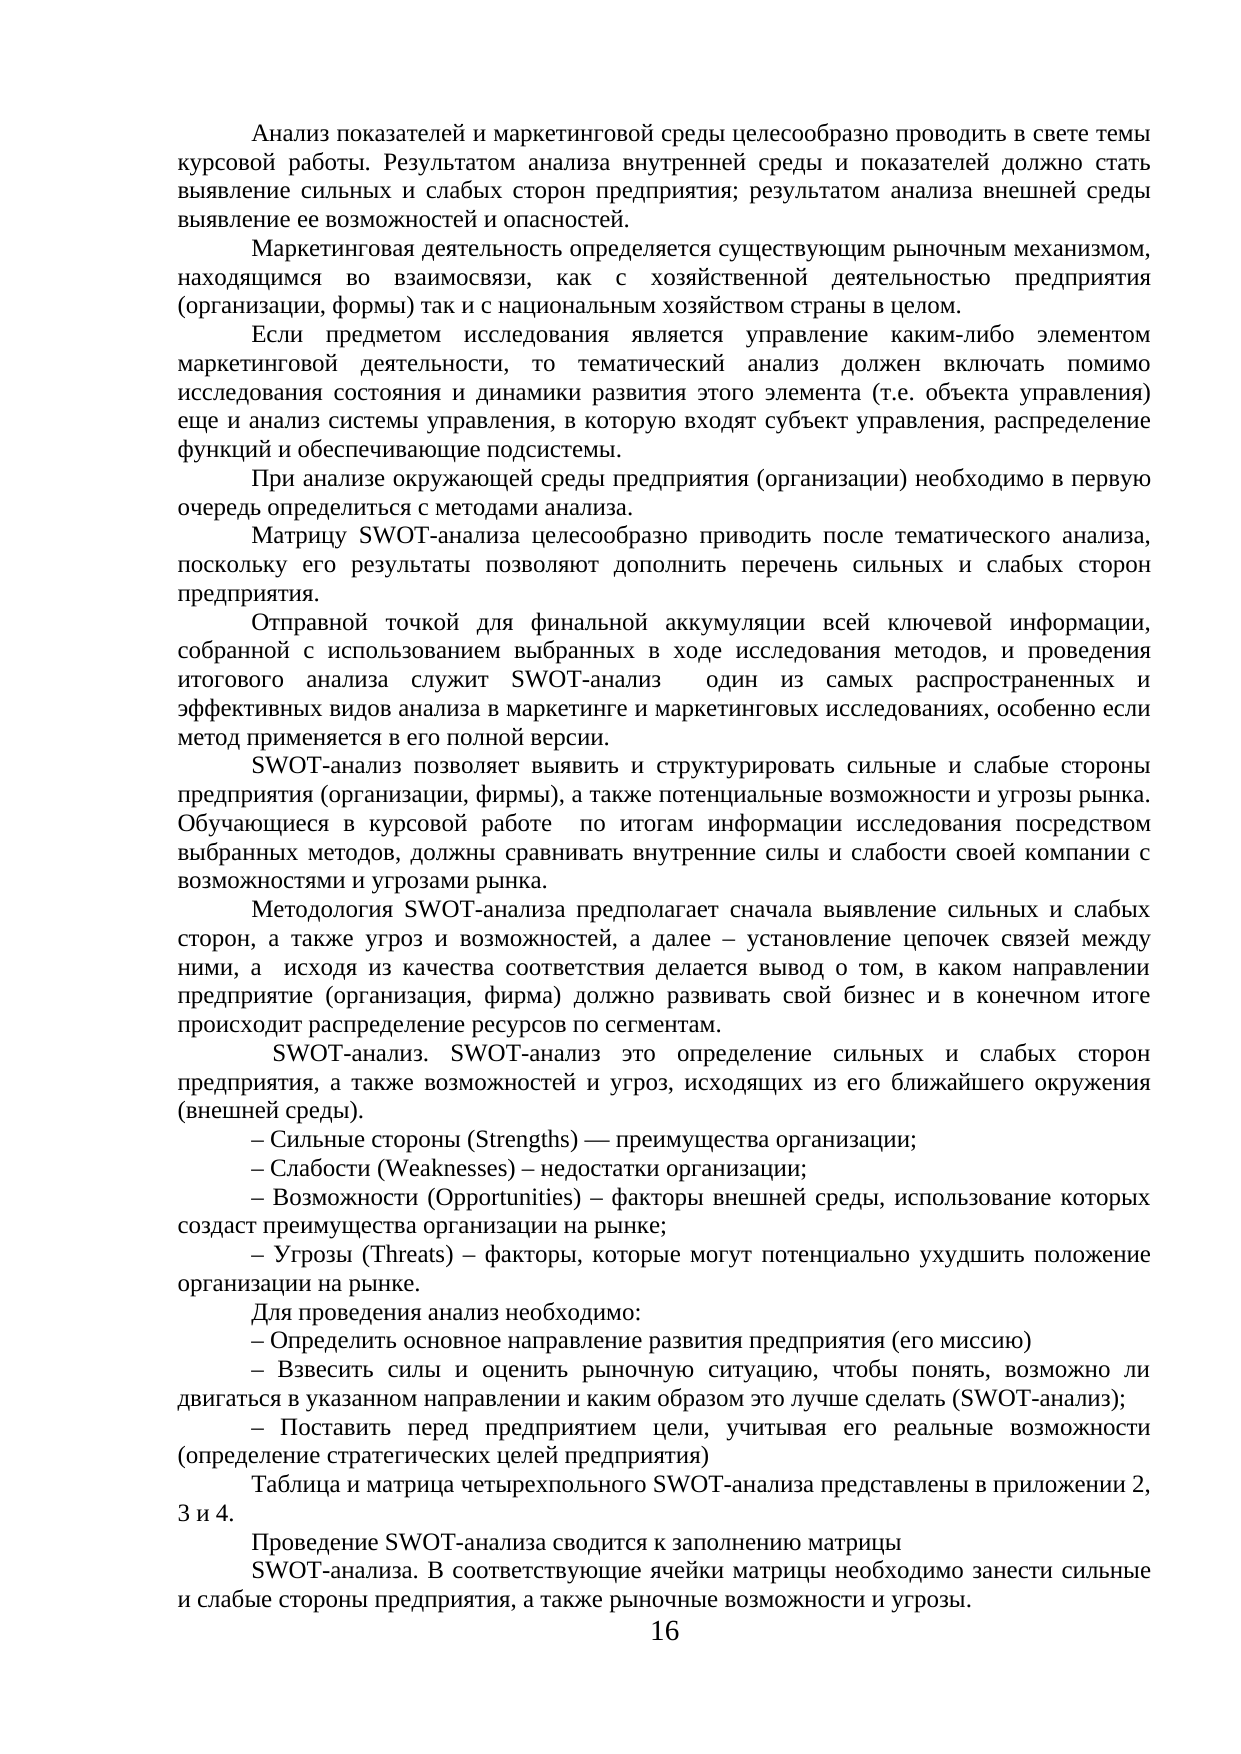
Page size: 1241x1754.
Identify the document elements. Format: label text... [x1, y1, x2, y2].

text – Поставить перед предприятием цели, учитывая его реальные возможности (определение стратегических целей предприятия) [177, 1412, 1152, 1469]
text – Определить основное направление развития предприятия (его миссию) [177, 1326, 1152, 1354]
text – Возможности (Opportunities) – факторы внешней среды, использование которых создаст преимущества организации на рынке; [177, 1182, 1152, 1239]
text – Угрозы (Threats) – факторы, которые могут потенциально ухудшить положение организации на рынке. [177, 1239, 1152, 1297]
text Маркетинговая деятельность определяется существующим рыночным механизмом, находящимся во взаимосвязи, как с хозяйственной деятельностью предприятия (организации, формы) так и с национальным хозяйством страны в целом. [177, 233, 1152, 319]
text – Взвесить силы и оценить рыночную ситуацию, чтобы понять, возможно ли двигаться в указанном направлении и каким образом это лучше сделать (SWOT-анализ); [177, 1354, 1152, 1412]
text SWOT-анализа. В соответствующие ячейки матрицы необходимо занести сильные и слабые стороны предприятия, а также рыночные возможности и угрозы. [177, 1556, 1152, 1613]
text Проведение SWOT-анализа сводится к заполнению матрицы [177, 1527, 1152, 1556]
text SWOT-анализ. SWOT-анализ это определение сильных и слабых сторон предприятия, а также возможностей и угроз, исходящих из его ближайшего окружения (внешней среды). [177, 1038, 1152, 1124]
text Таблица и матрица четырехпольного SWOT-анализа представлены в приложении 2, 3 и 4. [177, 1469, 1152, 1527]
text При анализе окружающей среды предприятия (организации) необходимо в первую очередь определиться с методами анализа. [177, 463, 1152, 521]
text Для проведения анализ необходимо: [177, 1297, 1152, 1326]
text – Сильные стороны (Strengths) — преимущества организации; [177, 1124, 1152, 1153]
text Анализ показателей и маркетинговой среды целесообразно проводить в свете темы курсовой работы. Результатом анализа внутренней среды и показателей должно стать выявление сильных и слабых сторон предприятия; результатом анализа внешней среды выявление ее возможностей и опасностей. [177, 118, 1152, 233]
text Если предметом исследования является управление каким-либо элементом маркетинговой деятельности, то тематический анализ должен включать помимо исследования состояния и динамики развития этого элемента (т.е. объекта управления) еще и анализ системы управления, в которую входят субъект управления, распределение функций и обеспечивающие подсистемы. [177, 319, 1152, 463]
text Матрицу SWOT-анализа целесообразно приводить после тематического анализа, поскольку его результаты позволяют дополнить перечень сильных и слабых сторон предприятия. [177, 521, 1152, 607]
text Методология SWOT-анализа предполагает сначала выявление сильных и слабых сторон, а также угроз и возможностей, а далее – установление цепочек связей между ними, а исходя из качества соответствия делается вывод о том, в каком направлении предприятие (организация, фирма) должно развивать свой бизнес и в конечном итоге происходит распределение ресурсов по сегментам. [177, 894, 1152, 1038]
text Отправной точкой для финальной аккумуляции всей ключевой информации, собранной с использованием выбранных в ходе исследования методов, и проведения итогового анализа служит SWOT-анализ один из самых распространенных и эффективных видов анализа в маркетинге и маркетинговых исследованиях, особенно если метод применяется в его полной версии. [177, 607, 1152, 751]
text – Слабости (Weaknesses) – недостатки организации; [177, 1153, 1152, 1182]
text SWOT-анализ позволяет выявить и структурировать сильные и слабые стороны предприятия (организации, фирмы), а также потенциальные возможности и угрозы рынка. Обучающиеся в курсовой работе по итогам информации исследования посредством выбранных методов, должны сравнивать внутренние силы и слабости своей компании с возможностями и угрозами рынка. [177, 751, 1152, 894]
